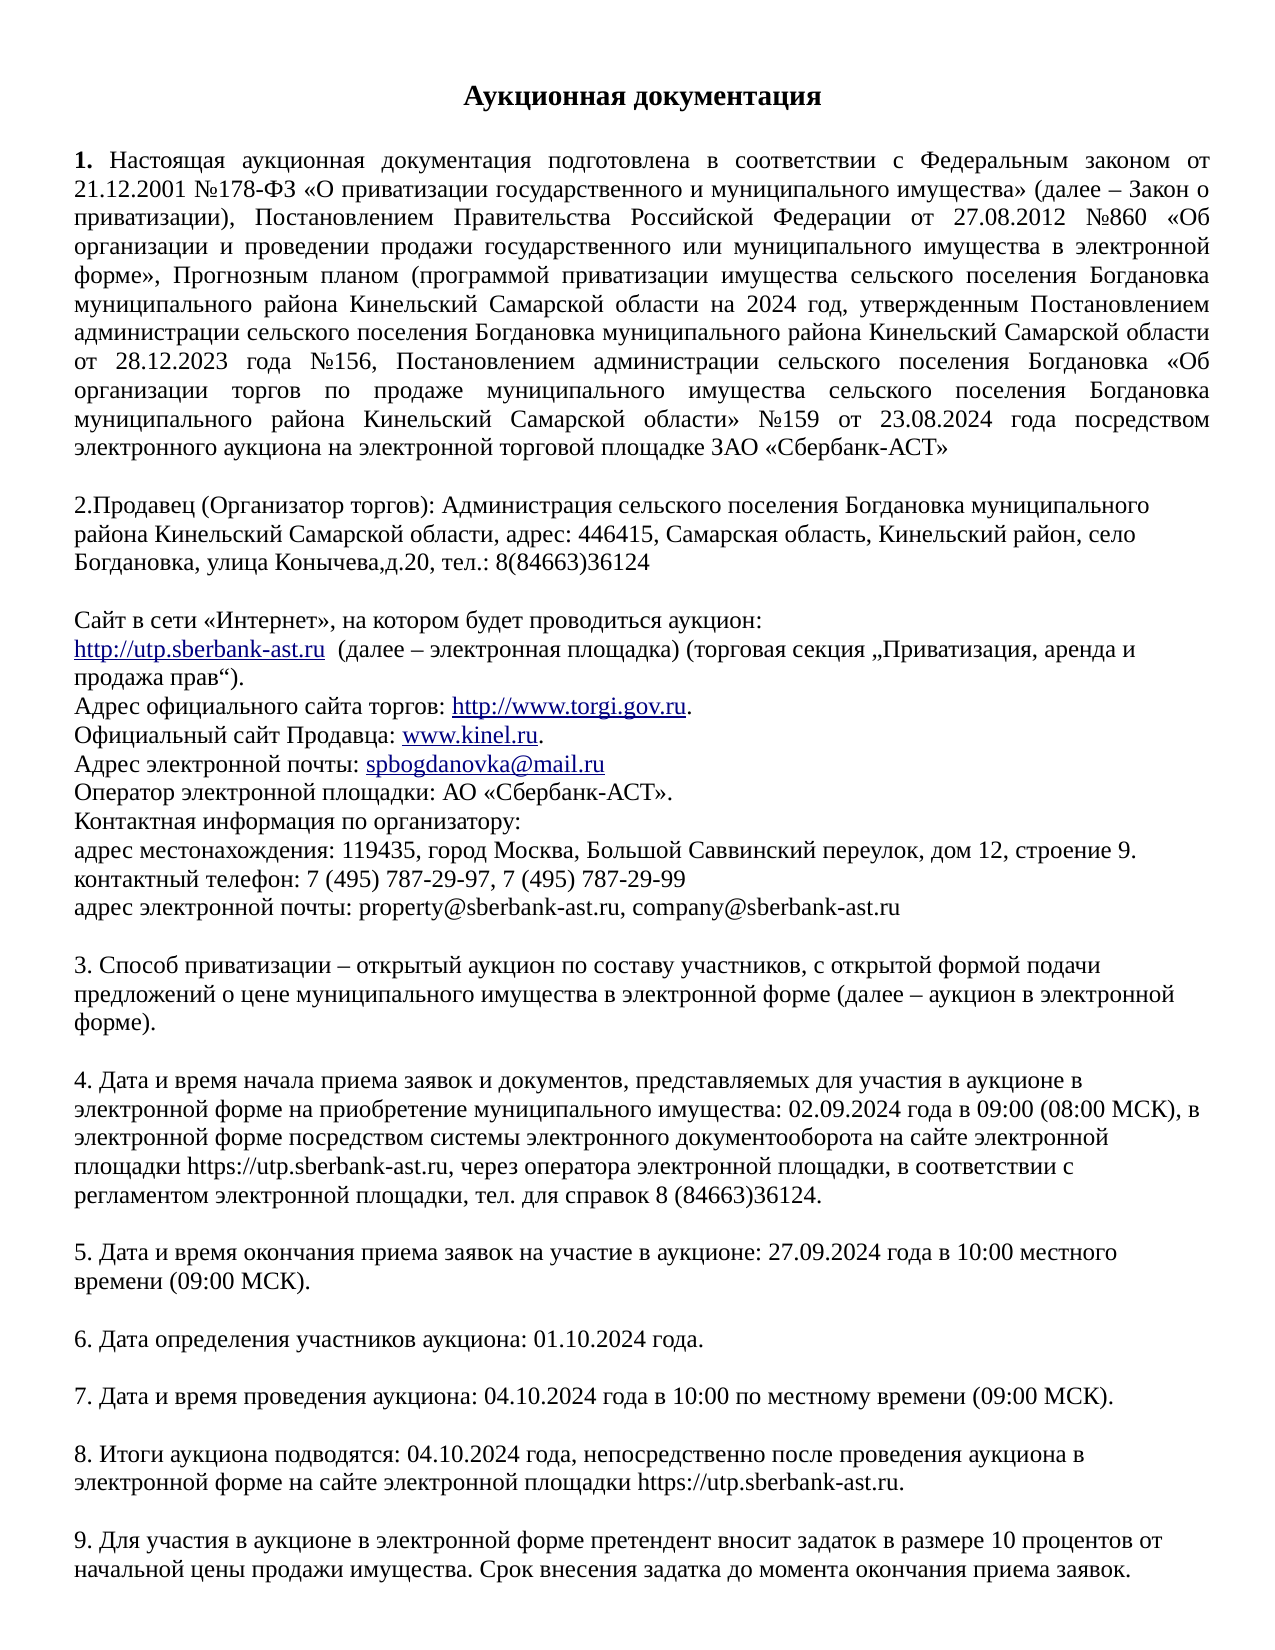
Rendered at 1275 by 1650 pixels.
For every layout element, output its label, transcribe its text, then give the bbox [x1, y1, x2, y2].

text Адрес официального сайта торгов: http://www.torgi.gov.ru. [74, 691, 1211, 720]
text Оператор электронной площадки: АО «Сбербанк-АСТ». [74, 777, 1211, 806]
text 5. Дата и время окончания приема заявок на участие в аукционе: 27.09.2024 года в 10:00 местного времени (09:00 МСК). [74, 1237, 1211, 1295]
text контактный телефон: 7 (495) 787-29-97, 7 (495) 787-29-99 [74, 864, 1211, 892]
text http://utp.sberbank-ast.ru (далее – электронная площадка) (торговая секция „Приватизация, аренда и продажа прав“). [74, 634, 1211, 691]
text Контактная информация по организатору: [74, 806, 1211, 835]
text адрес местонахождения: 119435, город Москва, Большой Саввинский переулок, дом 12, строение 9. [74, 835, 1211, 864]
text 3. Способ приватизации – открытый аукцион по составу участников, с открытой формой подачи предложений о цене муниципального имущества в электронной форме (далее – аукцион в электронной форме). [74, 950, 1211, 1036]
text 6. Дата определения участников аукциона: 01.10.2024 года. [74, 1324, 1211, 1352]
text 8. Итоги аукциона подводятся: 04.10.2024 года, непосредственно после проведения аукциона в электронной форме на сайте электронной площадки https://utp.sberbank-ast.ru. [74, 1439, 1211, 1496]
text 7. Дата и время проведения аукциона: 04.10.2024 года в 10:00 по местному времени (09:00 МСК). [74, 1381, 1211, 1410]
text Сайт в сети «Интернет», на котором будет проводиться аукцион: [74, 605, 1211, 634]
text 4. Дата и время начала приема заявок и документов, представляемых для участия в аукционе в электронной форме на приобретение муниципального имущества: 02.09.2024 года в 09:00 (08:00 МСК), в электронной форме посредством системы электронного документооборота на сайте электронной площадки https://utp.sberbank-ast.ru, через оператора электронной площадки, в соответствии с регламентом электронной площадки, тел. для справок 8 (84663)36124. [74, 1065, 1211, 1209]
text адрес электронной почты: property@sberbank-ast.ru, company@sberbank-ast.ru [74, 892, 1211, 921]
text Аукционная документация [74, 78, 1211, 111]
text 2.Продавец (Организатор торгов): Администрация сельского поселения Богдановка муниципального района Кинельский Самарской области, адрес: 446415, Самарская область, Кинельский район, село Богдановка, улица Конычева,д.20, тел.: 8(84663)36124 [74, 490, 1211, 576]
text 9. Для участия в аукционе в электронной форме претендент вносит задаток в размере 10 процентов от начальной цены продажи имущества. Срок внесения задатка до момента окончания приема заявок. [74, 1525, 1211, 1582]
text Адрес электронной почты: spbogdanovka@mail.ru [74, 749, 1211, 777]
text Официальный сайт Продавца: www.kinel.ru. [74, 720, 1211, 749]
text 1. Настоящая аукционная документация подготовлена в соответствии с Федеральным законом от 21.12.2001 №178-ФЗ «О приватизации государственного и муниципального имущества» (далее – Закон о приватизации), Постановлением Правительства Российской Федерации от 27.08.2012 №860 «Об организации и проведении продажи государственного или муниципального имущества в электронной форме», Прогнозным планом (программой приватизации имущества сельского поселения Богдановка муниципального района Кинельский Самарской области на 2024 год, утвержденным Постановлением администрации сельского поселения Богдановка муниципального района Кинельский Самарской области от 28.12.2023 года №156, Постановлением администрации сельского поселения Богдановка «Об организации торгов по продаже муниципального имущества сельского поселения Богдановка муниципального района Кинельский Самарской области» №159 от 23.08.2024 года посредством электронного аукциона на электронной торговой площадке ЗАО «Сбербанк-АСТ» [74, 145, 1211, 461]
